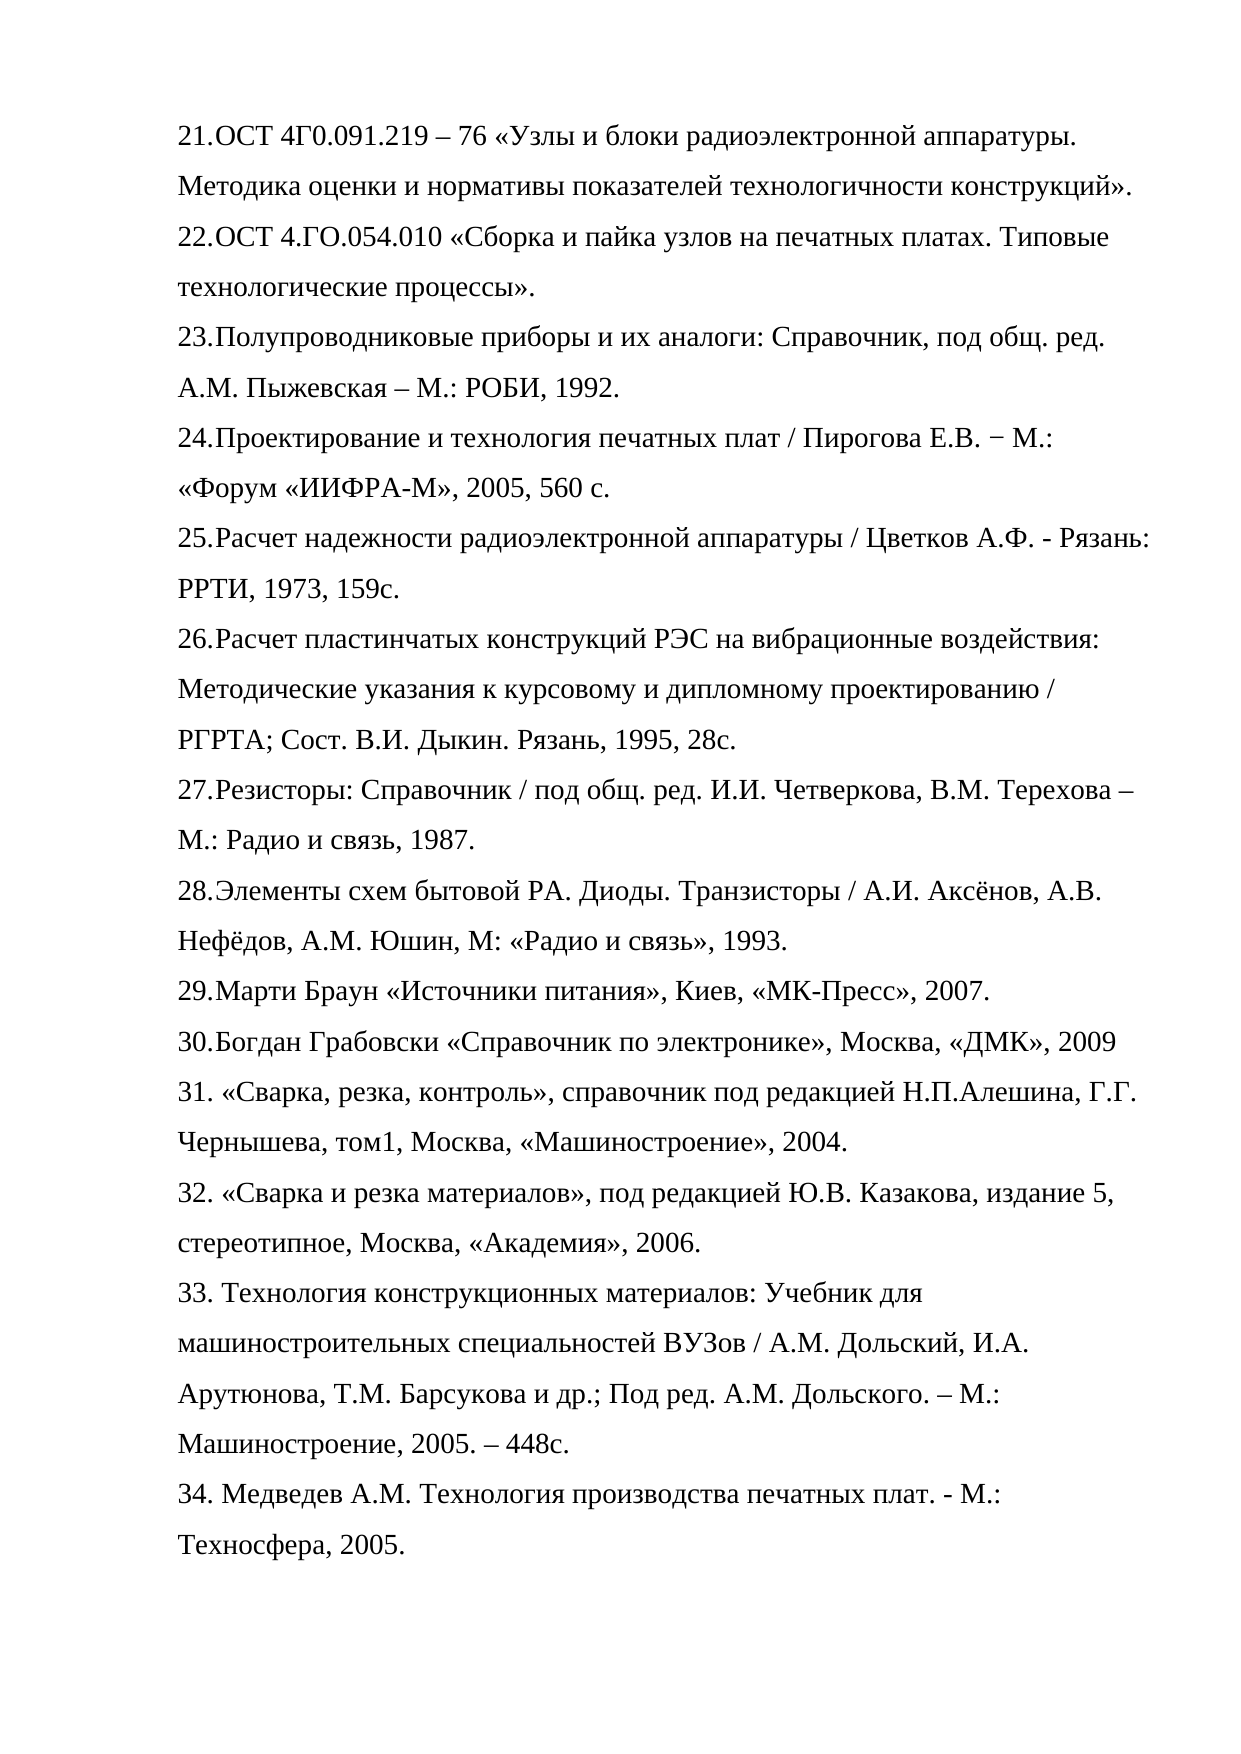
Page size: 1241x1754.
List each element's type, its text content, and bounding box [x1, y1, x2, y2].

text 32. «Сварка и резка материалов», под редакцией Ю.В. Казакова, издание 5, стереотипное, Москва, «Академия», 2006. [177, 1175, 1152, 1258]
list Богдан Грабовски «Справочник по электронике», Москва, «ДМК», 2009 [177, 1024, 1152, 1057]
list Полупроводниковые приборы и их аналоги: Справочник, под общ. ред. А.М. Пыжевская – М.: РОБИ, 1992. [177, 319, 1152, 403]
list Расчет надежности радиоэлектронной аппаратуры / Цветков А.Ф. - Рязань: РРТИ, 1973, 159с. [177, 521, 1152, 604]
list Элементы схем бытовой РА. Диоды. Транзисторы / А.И. Аксёнов, А.В. Нефёдов, А.М. Юшин, М: «Радио и связь», 1993. [177, 873, 1152, 957]
list Марти Браун «Источники питания», Киев, «МК-Пресс», 2007. [177, 973, 1152, 1007]
text 31. «Сварка, резка, контроль», справочник под редакцией Н.П.Алешина, Г.Г. Чернышева, том1, Москва, «Машиностроение», 2004. [177, 1074, 1152, 1158]
list Расчет пластинчатых конструкций РЭС на вибрационные воздействия: Методические указания к курсовому и дипломному проектированию / РГРТА; Сост. В.И. Дыкин. Рязань, 1995, 28с. [177, 621, 1152, 755]
list ОСТ 4Г0.091.219 – 76 «Узлы и блоки радиоэлектронной аппаратуры. Методика оценки и нормативы показателей технологичности конструкций». [177, 118, 1152, 202]
list Проектирование и технология печатных плат / Пирогова Е.В. − М.: «Форум «ИИФРА-М», 2005, 560 с. [177, 420, 1152, 504]
list ОСТ 4.ГО.054.010 «Сборка и пайка узлов на печатных платах. Типовые технологические процессы». [177, 219, 1152, 303]
list Резисторы: Справочник / под общ. ред. И.И. Четверкова, В.М. Терехова – М.: Радио и связь, 1987. [177, 772, 1152, 856]
text 34. Медведев А.М. Технология производства печатных плат. - М.: Техносфера, 2005. [177, 1477, 1152, 1560]
text 33. Технология конструкционных материалов: Учебник для машиностроительных специальностей ВУЗов / А.М. Дольский, И.А. Арутюнова, Т.М. Барсукова и др.; Под ред. А.М. Дольского. – М.: Машиностроение, 2005. – 448с. [177, 1275, 1152, 1460]
